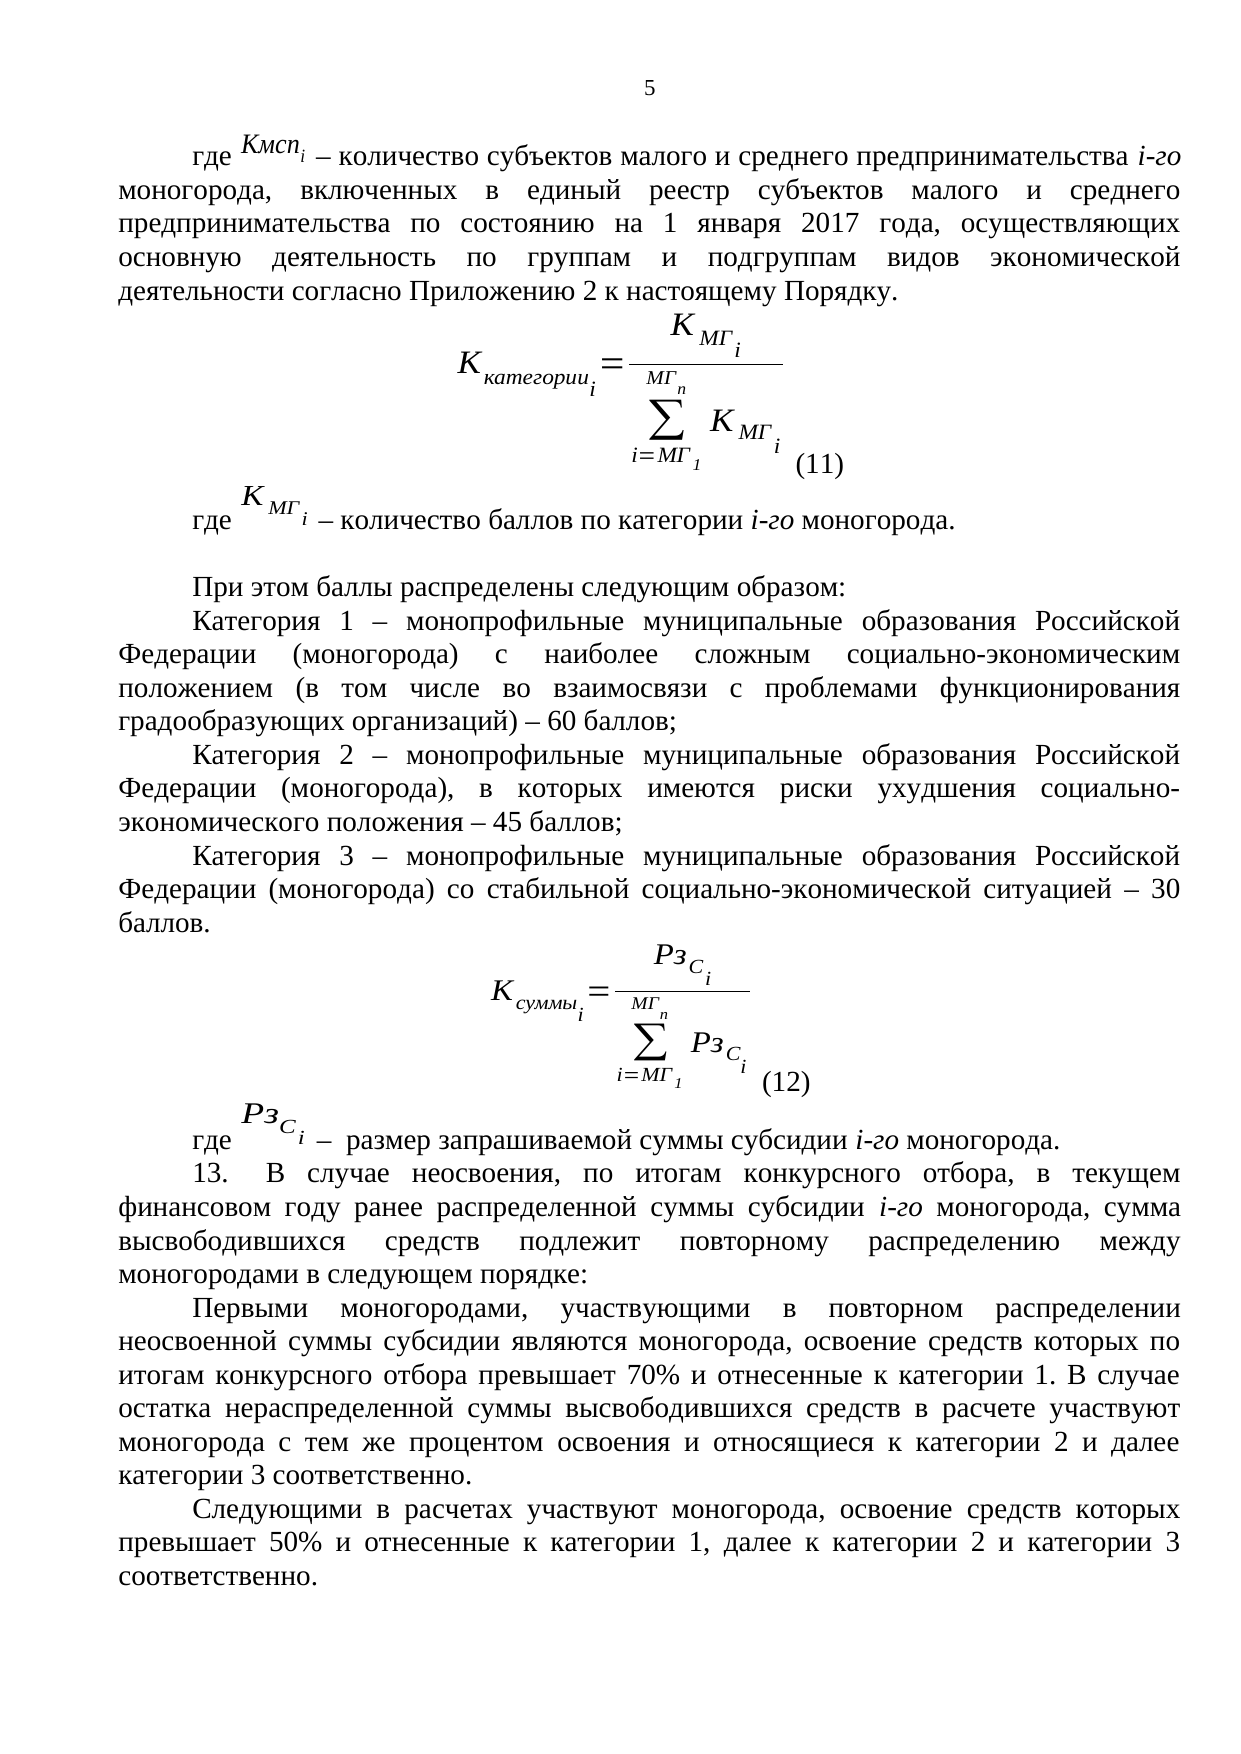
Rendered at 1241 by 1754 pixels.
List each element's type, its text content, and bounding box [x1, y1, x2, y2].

list Следующими в расчетах участвуют моногорода, освоение средств которых превышает 50% и отнесенные к категории 1, далее к категории 2 и категории 3 соответственно. [118, 1491, 1181, 1592]
list Первыми моногородами, участвующими в повторном распределении неосвоенной суммы субсидии являются моногорода, освоение средств которых по итогам конкурсного отбора превышает 70% и отнесенные к категории 1. В случае остатка нераспределенной суммы высвободившихся средств в расчете участвуют моногорода с тем же процентом освоения и относящиеся к категории 2 и далее категории 3 соответственно. [118, 1290, 1181, 1491]
list Категория 1 – монопрофильные муниципальные образования Российской Федерации (моногорода) с наиболее сложным социально-экономическим положением (в том числе во взаимосвязи с проблемами функционирования градообразующих организаций) – 60 баллов; [118, 603, 1181, 737]
list где – количество субъектов малого и среднего предпринимательства i-го моногорода, включенных в единый реестр субъектов малого и среднего предпринимательства по состоянию на 1 января 2017 года, осуществляющих основную деятельность по группам и подгруппам видов экономической деятельности согласно Приложению 2 к настоящему Порядку. [118, 128, 1181, 306]
list При этом баллы распределены следующим образом: [118, 569, 1181, 603]
list В случае неосвоения, по итогам конкурсного отбора, в текущем финансовом году ранее распределенной суммы субсидии i-го моногорода, сумма высвободившихся средств подлежит повторному распределению между моногородами в следующем порядке: [118, 1156, 1181, 1290]
list где – количество баллов по категории i-го моногорода. [118, 479, 1181, 536]
list Категория 3 – монопрофильные муниципальные образования Российской Федерации (моногорода) со стабильной социально-экономической ситуацией – 30 баллов. [118, 838, 1181, 938]
list (12) [118, 938, 1181, 1098]
list где – размер запрашиваемой суммы субсидии i-го моногорода. [118, 1098, 1181, 1156]
list Категория 2 – монопрофильные муниципальные образования Российской Федерации (моногорода), в которых имеются риски ухудшения социально-экономического положения – 45 баллов; [118, 737, 1181, 838]
list (11) [118, 306, 1181, 479]
